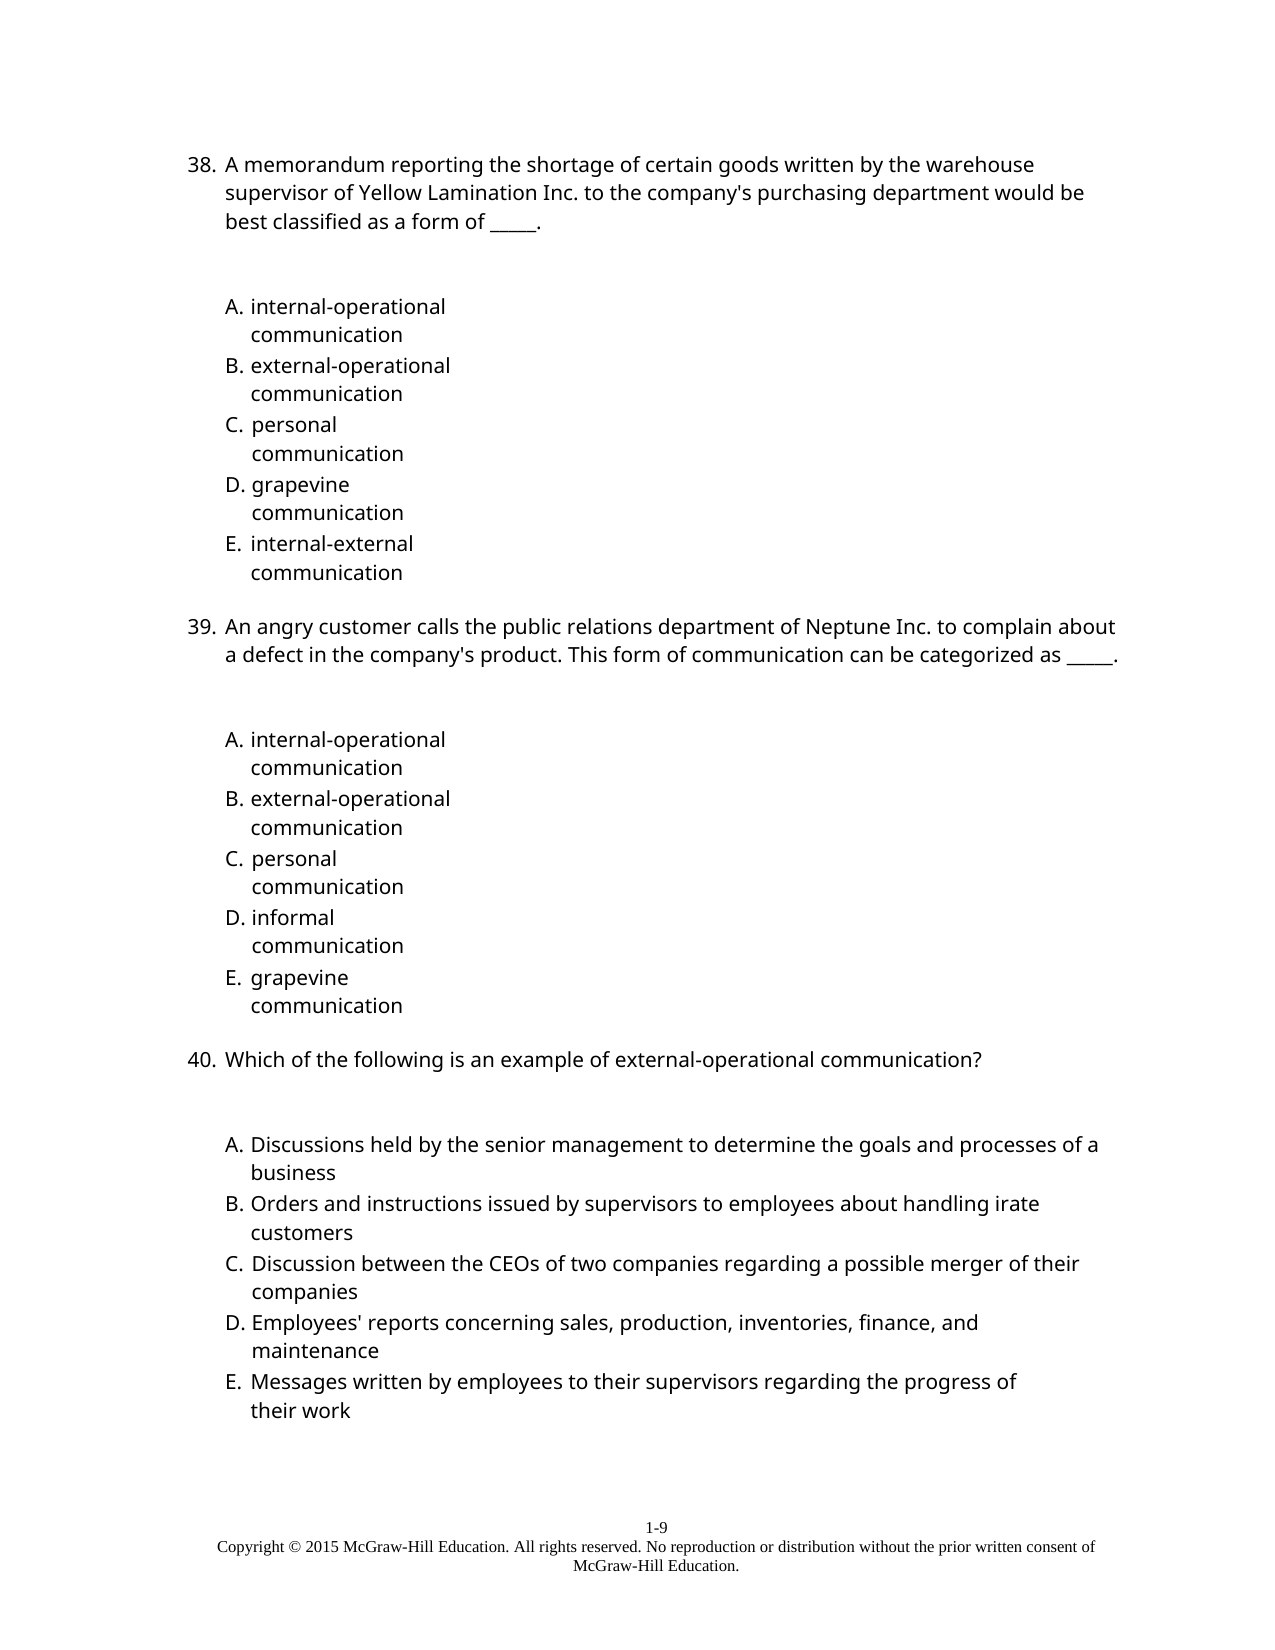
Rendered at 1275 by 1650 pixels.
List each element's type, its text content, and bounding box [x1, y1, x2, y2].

table_header 40. [188, 1045, 225, 1424]
table_header 38. [188, 150, 225, 586]
table_header A memorandum reporting the shortage of certain goods written by the warehouse supervisor of Yellow Lamination Inc. to the company's purchasing department would be best classified as a form of _____. [225, 150, 1125, 586]
table_header 39. [188, 612, 225, 1019]
table_header Which of the following is an example of external-operational communication? [225, 1045, 1125, 1424]
table_header An angry customer calls the public relations department of Neptune Inc. to complain about a defect in the company's product. This form of communication can be categorized as _____. [225, 612, 1125, 1019]
